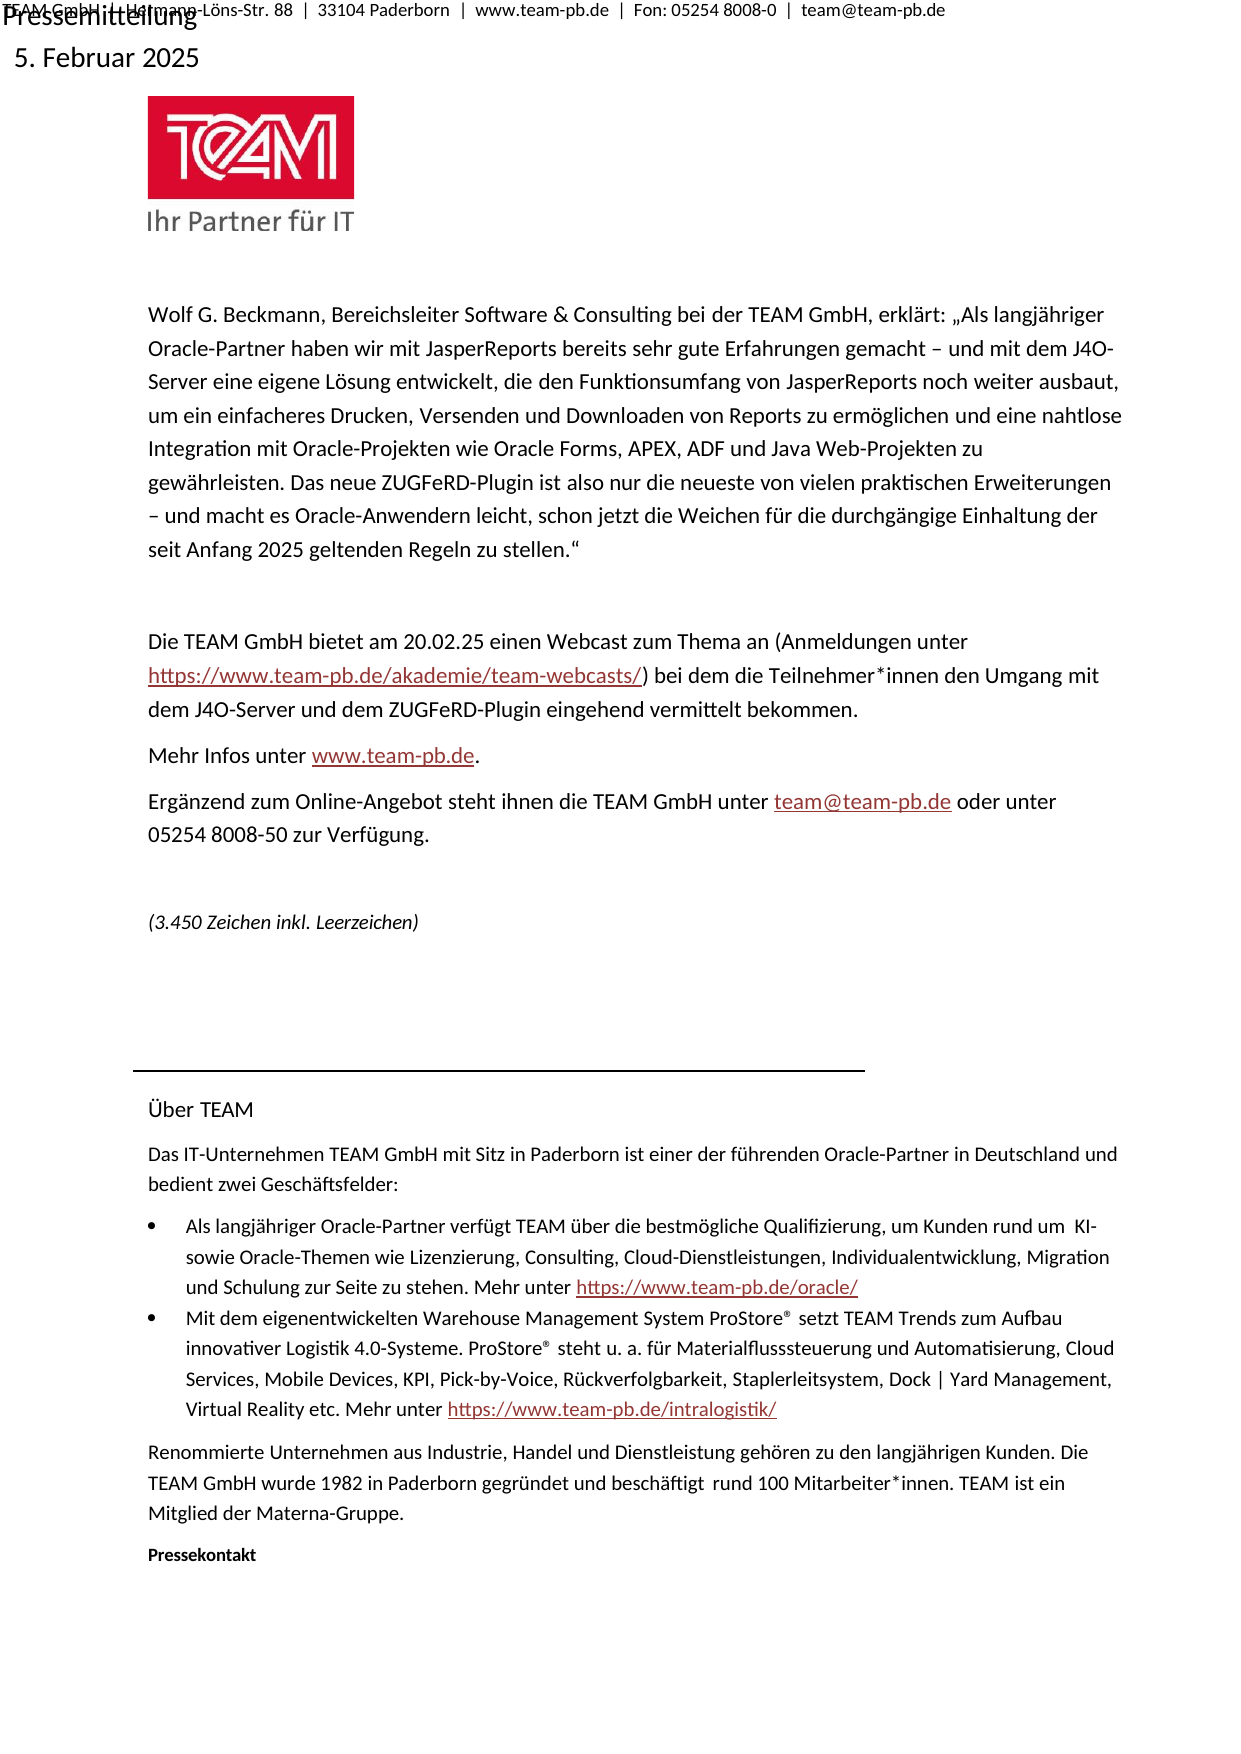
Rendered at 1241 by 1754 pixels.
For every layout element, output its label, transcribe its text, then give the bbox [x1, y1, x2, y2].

text Das IT-Unternehmen TEAM GmbH mit Sitz in Paderborn ist einer der führenden Oracle-Partner in Deutschland und bedient zwei Geschäftsfelder: [148, 1142, 1123, 1197]
picture [147, 96, 355, 231]
text Pressekontakt [148, 1543, 1134, 1566]
list Mit dem eigenentwickelten Warehouse Management System ProStore® setzt TEAM Trends zum Aufbau innovativer Logistik 4.0-Systeme. ProStore® steht u. a. für Materialflusssteuerung und Automatisierung, Cloud Services, Mobile Devices, KPI, Pick-by-Voice, Rückverfolgbarkeit, Staplerleitsystem, Dock | Yard Management, Virtual Reality etc. Mehr unter https://www.team-pb.de/intralogistik/ [148, 1305, 1115, 1422]
text Wolf G. Beckmann, Bereichsleiter Software & Consulting bei der TEAM GmbH, erklärt: „Als langjähriger Oracle-Partner haben wir mit JasperReports bereits sehr gute Erfahrungen gemacht – und mit dem J4O- Server eine eigene Lösung entwickelt, die den Funktionsumfang von JasperReports noch weiter ausbaut, um ein einfacheres Drucken, Versenden und Downloaden von Reports zu ermöglichen und eine nahtlose Integration mit Oracle-Projekten wie Oracle Forms, APEX, ADF und Java Web-Projekten zu gewährleisten. Das neue ZUGFeRD-Plugin ist also nur die neueste von vielen praktischen Erweiterungen – und macht es Oracle-Anwendern leicht, schon jetzt die Weichen für die durchgängige Einhaltung der seit Anfang 2025 geltenden Regeln zu stellen.“ [148, 300, 1123, 563]
text Ergänzend zum Online-Angebot steht ihnen die TEAM GmbH unter team@team-pb.de oder unter 05254 8008-50 zur Verfügung. [148, 787, 1101, 848]
list Als langjähriger Oracle-Partner verfügt TEAM über die bestmögliche Qualifizierung, um Kunden rund um KI- sowie Oracle-Themen wie Lizenzierung, Consulting, Cloud-Dienstleistungen, Individualentwicklung, Migration und Schulung zur Seite zu stehen. Mehr unter https://www.team-pb.de/oracle/ [148, 1214, 1111, 1300]
text Die TEAM GmbH bietet am 20.02.25 einen Webcast zum Thema an (Anmeldungen unter https://www.team-pb.de/akademie/team-webcasts/) bei dem die Teilnehmer*innen den Umgang mit dem J4O-Server und dem ZUGFeRD-Plugin eingehend vermittelt bekommen. [148, 627, 1101, 723]
text Renommierte Unternehmen aus Industrie, Handel und Dienstleistung gehören zu den langjährigen Kunden. Die TEAM GmbH wurde 1982 in Paderborn gegründet und beschäftigt rund 100 Mitarbeiter*innen. TEAM ist ein Mitglied der Materna-Gruppe. [148, 1439, 1120, 1526]
text Über TEAM [148, 1095, 1134, 1123]
text Mehr Infos unter www.team-pb.de. [148, 741, 1134, 769]
text (3.450 Zeichen inkl. Leerzeichen) [148, 909, 1134, 935]
